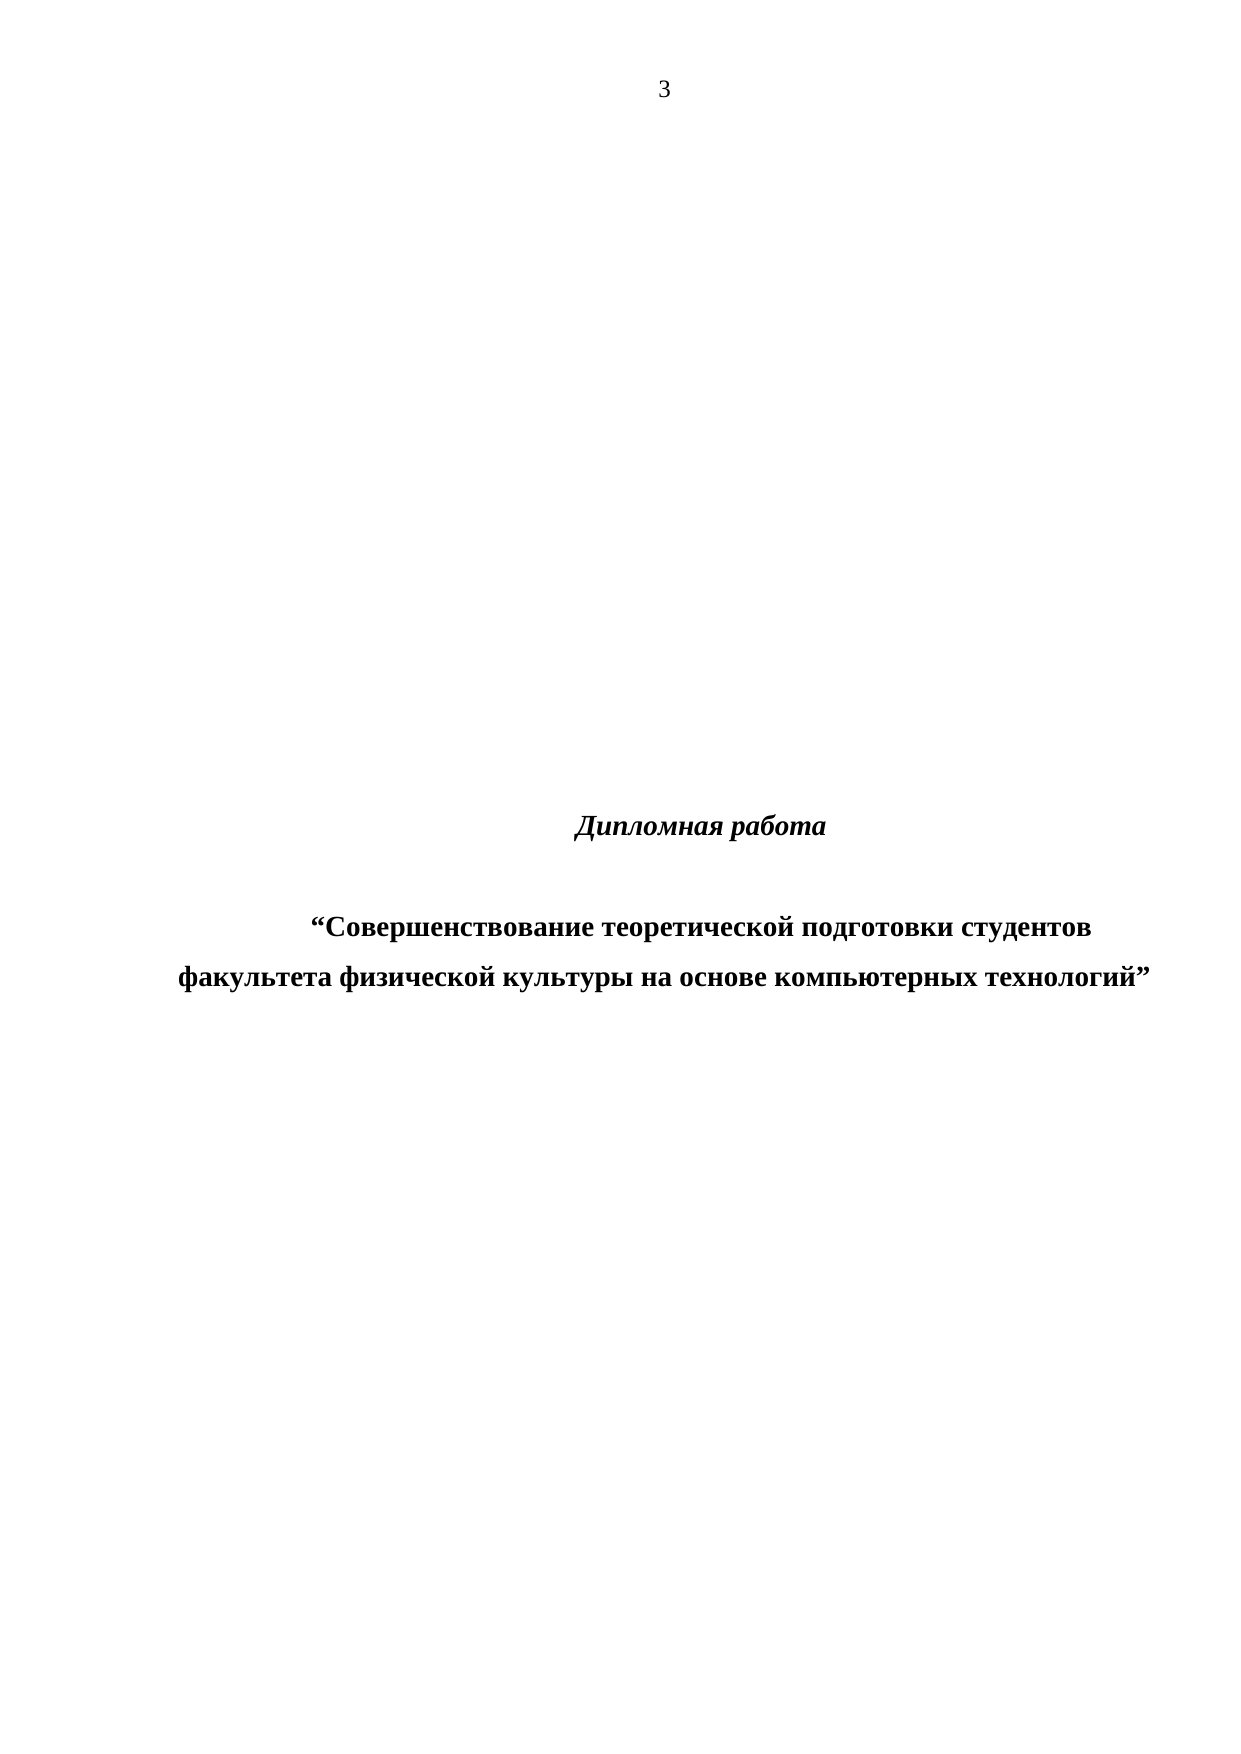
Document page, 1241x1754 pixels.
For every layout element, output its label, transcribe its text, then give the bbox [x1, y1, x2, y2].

text “Совершенствование теоретической подготовки студентов факультета физической культуры на основе компьютерных технологий” [177, 909, 1152, 993]
subtitle Дипломная работа [177, 808, 1152, 842]
